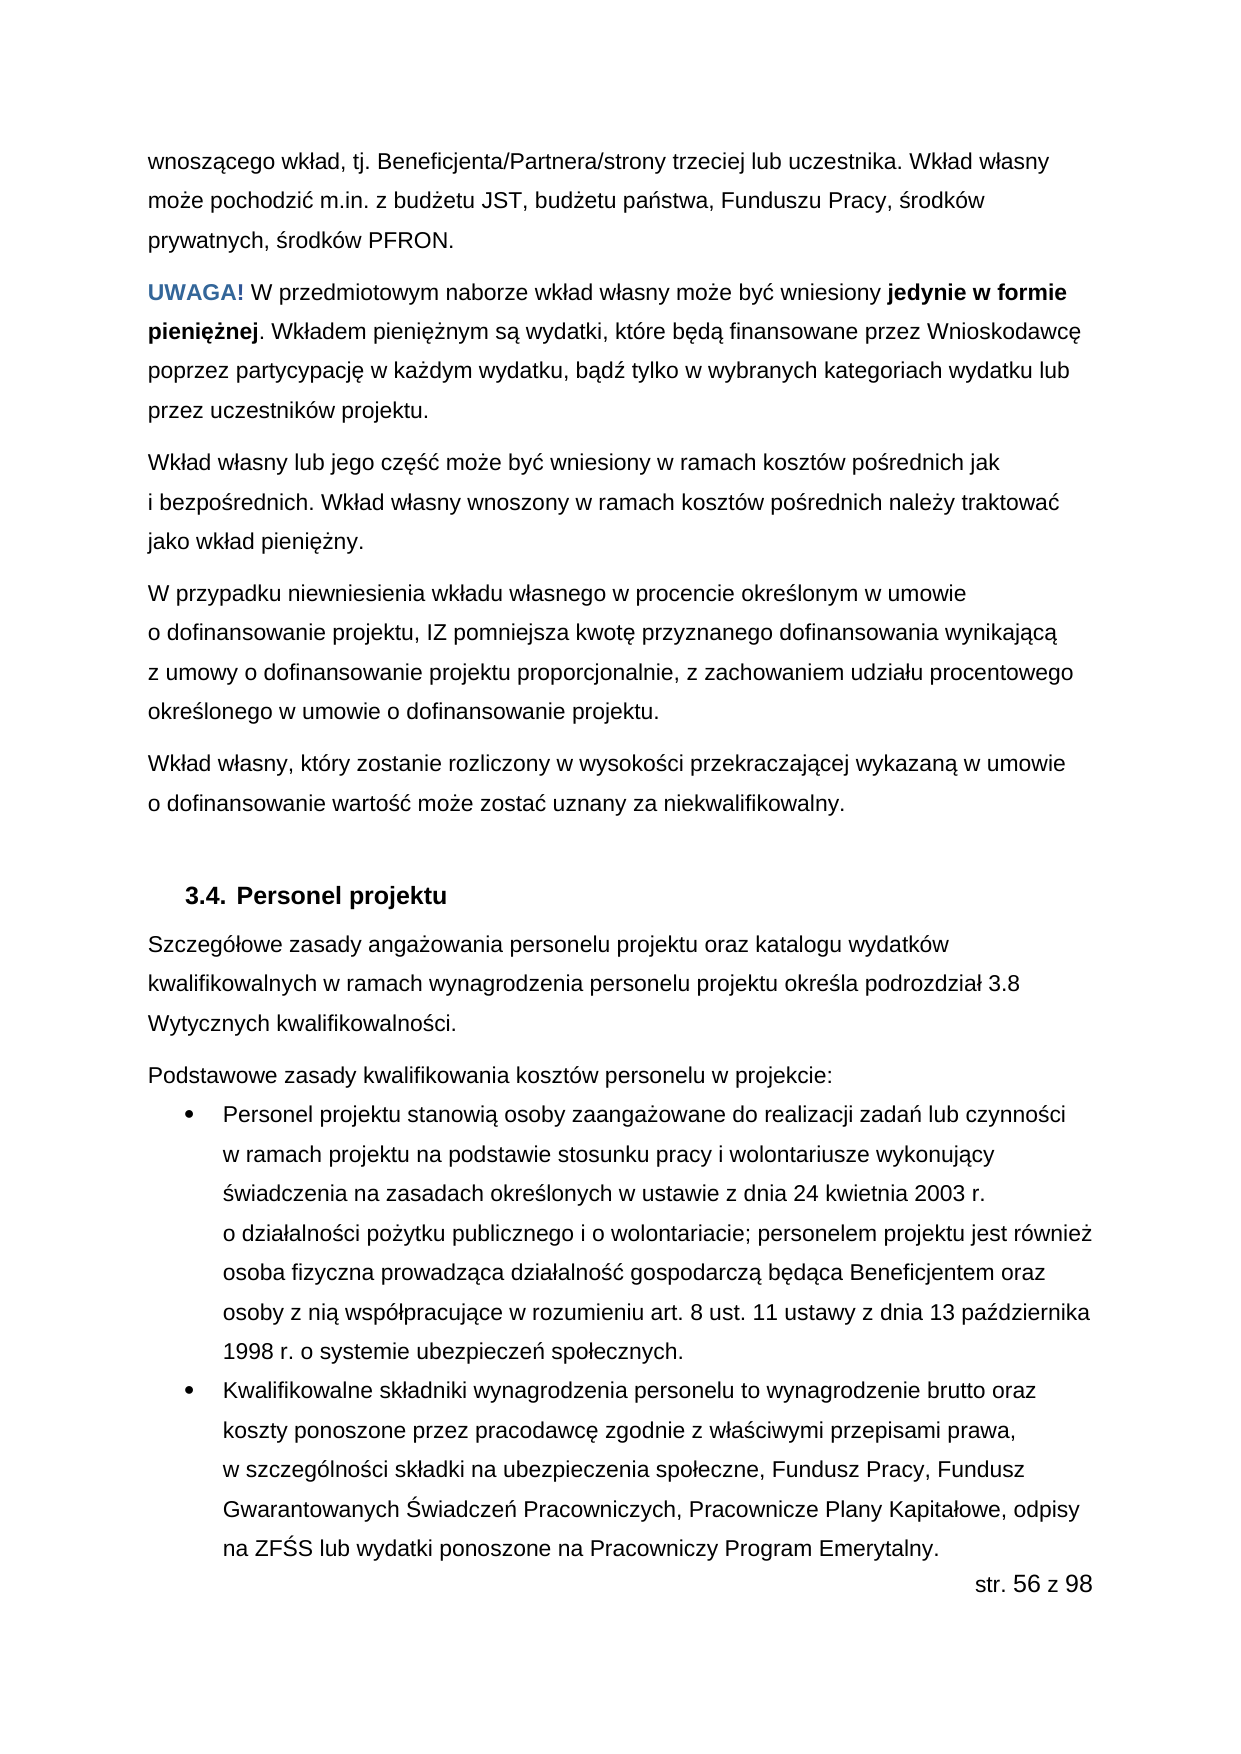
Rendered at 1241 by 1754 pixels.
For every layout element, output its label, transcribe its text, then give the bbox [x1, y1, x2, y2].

list Personel projektu stanowią osoby zaangażowane do realizacji zadań lub czynności w ramach projektu na podstawie stosunku pracy i wolontariusze wykonujący świadczenia na zasadach określonych w ustawie z dnia 24 kwietnia 2003 r. o działalności pożytku publicznego i o wolontariacie; personelem projektu jest również osoba fizyczna prowadząca działalność gospodarczą będąca Beneficjentem oraz osoby z nią współpracujące w rozumieniu art. 8 ust. 11 ustawy z dnia 13 października 1998 r. o systemie ubezpieczeń społecznych. [185, 1101, 1093, 1364]
text Szczegółowe zasady angażowania personelu projektu oraz katalogu wydatków kwalifikowalnych w ramach wynagrodzenia personelu projektu określa podrozdział 3.8 Wytycznych kwalifikowalności. [148, 931, 1093, 1036]
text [148, 148, 1093, 253]
text W przypadku niewniesienia wkładu własnego w procencie określonym w umowie o dofinansowanie projektu, IZ pomniejsza kwotę przyznanego dofinansowania wynikającą z umowy o dofinansowanie projektu proporcjonalnie, z zachowaniem udziału procentowego określonego w umowie o dofinansowanie projektu. [148, 580, 1093, 725]
text Podstawowe zasady kwalifikowania kosztów personelu w projekcie: [148, 1062, 1093, 1088]
text Personel projektu [185, 881, 1093, 910]
text Wkład własny, który zostanie rozliczony w wysokości przekraczającej wykazaną w umowie o dofinansowanie wartość może zostać uznany za niekwalifikowalny. [148, 750, 1093, 816]
text UWAGA! W przedmiotowym naborze wkład własny może być wniesiony jedynie w formie pieniężnej. Wkładem pieniężnym są wydatki, które będą finansowane przez Wnioskodawcę poprzez partycypację w każdym wydatku, bądź tylko w wybranych kategoriach wydatku lub przez uczestników projektu. [148, 278, 1093, 423]
list Kwalifikowalne składniki wynagrodzenia personelu to wynagrodzenie brutto oraz koszty ponoszone przez pracodawcę zgodnie z właściwymi przepisami prawa, w szczególności składki na ubezpieczenia społeczne, Fundusz Pracy, Fundusz Gwarantowanych Świadczeń Pracowniczych, Pracownicze Plany Kapitałowe, odpisy na ZFŚS lub wydatki ponoszone na Pracowniczy Program Emerytalny. [185, 1377, 1093, 1562]
text Wkład własny lub jego część może być wniesiony w ramach kosztów pośrednich jak i bezpośrednich. Wkład własny wnoszony w ramach kosztów pośrednich należy traktować jako wkład pieniężny. [148, 449, 1093, 554]
